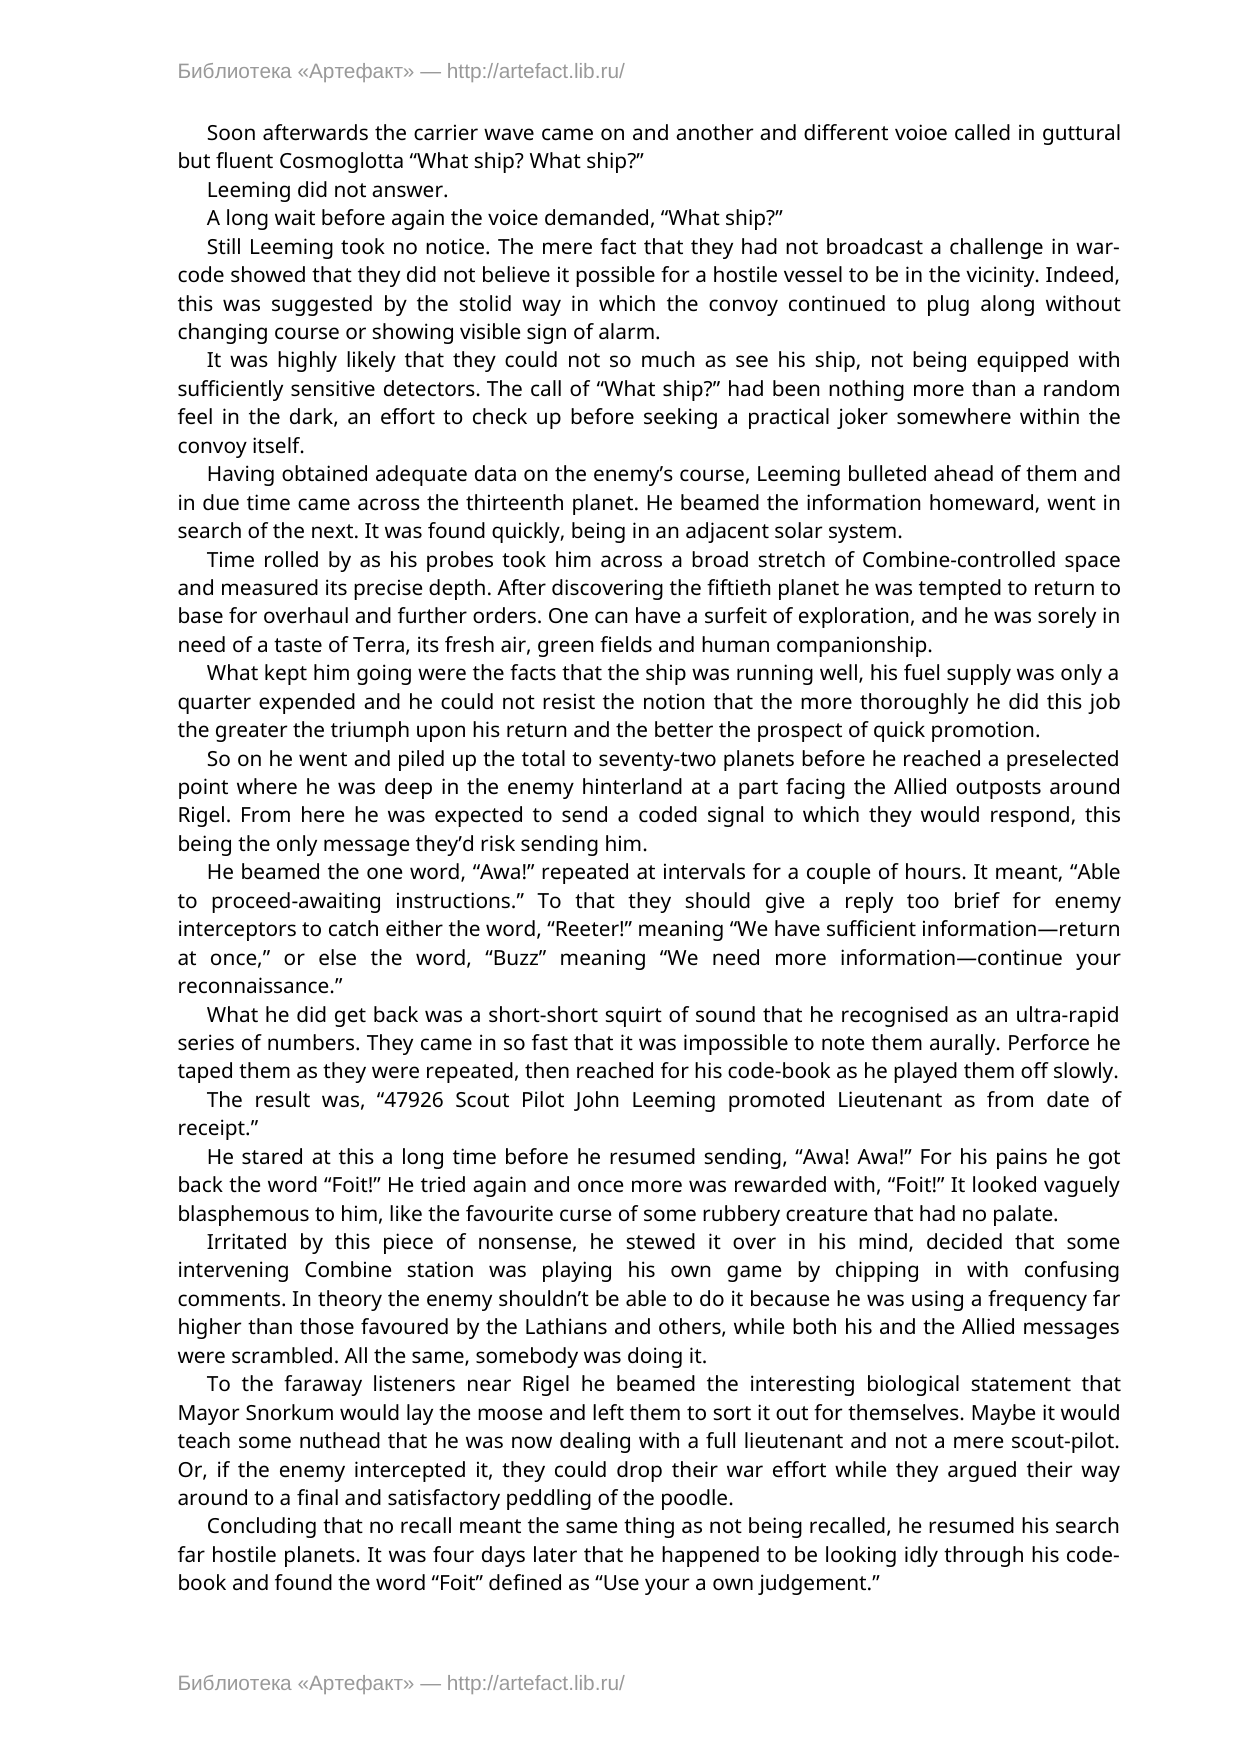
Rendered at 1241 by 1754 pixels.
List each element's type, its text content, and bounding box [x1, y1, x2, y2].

text Still Leeming took no notice. The mere fact that they had not broadcast a challenge in war-code showed that they did not believe it possible for a hostile vessel to be in the vicinity. Indeed, this was suggested by the stolid way in which the convoy continued to plug along without changing course or showing visible sign of alarm. [177, 232, 1122, 346]
text It was highly likely that they could not so much as see his ship, not being equipped with sufficiently sensitive detectors. The call of “What ship?” had been nothing more than a random feel in the dark, an effort to check up before seeking a practical joker somewhere within the convoy itself. [177, 346, 1122, 459]
text Concluding that no recall meant the same thing as not being recalled, he resumed his search far hostile planets. It was four days later that he happened to be looking idly through his code-book and found the word “Foit” defined as “Use your a own judgement.” [177, 1512, 1122, 1597]
text Having obtained adequate data on the enemy’s course, Leeming bulleted ahead of them and in due time came across the thirteenth planet. He beamed the information homeward, went in search of the next. It was found quickly, being in an adjacent solar system. [177, 459, 1122, 545]
text Time rolled by as his probes took him across a broad stretch of Combine-controlled space and measured its precise depth. After discovering the fiftieth planet he was tempted to return to base for overhaul and further orders. One can have a surfeit of exploration, and he was sorely in need of a taste of Terra, its fresh air, green fields and human companionship. [177, 545, 1122, 658]
text What he did get back was a short-short squirt of sound that he recognised as an ultra-rapid series of numbers. They came in so fast that it was impossible to note them aurally. Perforce he taped them as they were repeated, then reached for his code-book as he played them off slowly. [177, 1000, 1122, 1085]
text Irritated by this piece of nonsense, he stewed it over in his mind, decided that some intervening Combine station was playing his own game by chipping in with confusing comments. In theory the enemy shouldn’t be able to do it because he was using a frequency far higher than those favoured by the Lathians and others, while both his and the Allied messages were scrambled. All the same, somebody was doing it. [177, 1227, 1122, 1369]
text Leeming did not answer. [177, 175, 1122, 203]
text A long wait before again the voice demanded, “What ship?” [177, 203, 1122, 232]
text He stared at this a long time before he resumed sending, “Awa! Awa!” For his pains he got back the word “Foit!” He tried again and once more was rewarded with, “Foit!” It looked vaguely blasphemous to him, like the favourite curse of some rubbery creature that had no palate. [177, 1142, 1122, 1227]
text He beamed the one word, “Awa!” repeated at intervals for a couple of hours. It meant, “Able to proceed-awaiting instructions.” To that they should give a reply too brief for enemy interceptors to catch either the word, “Reeter!” meaning “We have sufficient information—return at once,” or else the word, “Buzz” meaning “We need more information—continue your reconnaissance.” [177, 857, 1122, 1000]
text What kept him going were the facts that the ship was running well, his fuel supply was only a quarter expended and he could not resist the notion that the more thoroughly he did this job the greater the triumph upon his return and the better the prospect of quick promotion. [177, 658, 1122, 744]
text Soon afterwards the carrier wave came on and another and different voioe called in guttural but fluent Cosmoglotta “What ship? What ship?” [177, 118, 1122, 175]
text The result was, “47926 Scout Pilot John Leeming promoted Lieutenant as from date of receipt.” [177, 1085, 1122, 1142]
text To the faraway listeners near Rigel he beamed the interesting biological statement that Mayor Snorkum would lay the moose and left them to sort it out for themselves. Maybe it would teach some nuthead that he was now dealing with a full lieutenant and not a mere scout-pilot. Or, if the enemy intercepted it, they could drop their war effort while they argued their way around to a final and satisfactory peddling of the poodle. [177, 1369, 1122, 1512]
text So on he went and piled up the total to seventy-two planets before he reached a preselected point where he was deep in the enemy hinterland at a part facing the Allied outposts around Rigel. From here he was expected to send a coded signal to which they would respond, this being the only message they’d risk sending him. [177, 744, 1122, 857]
